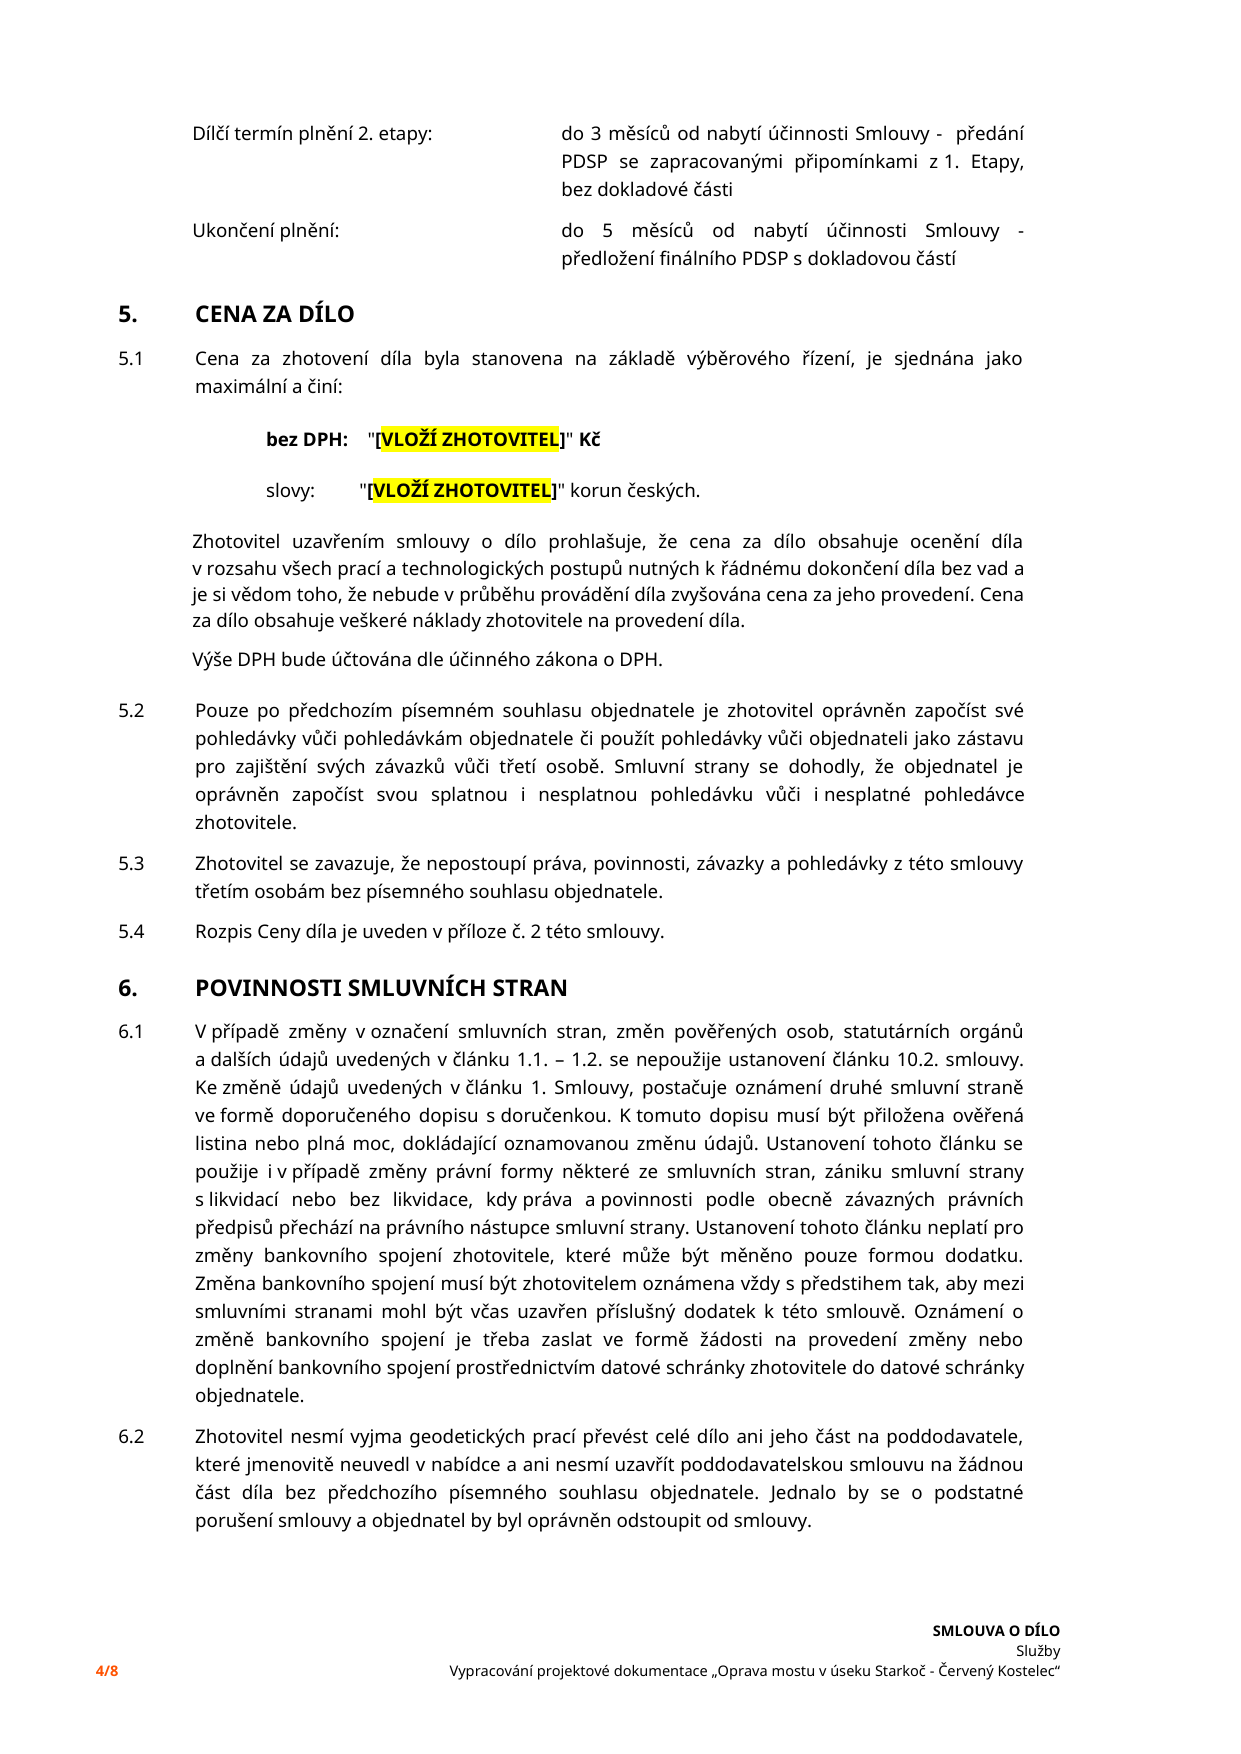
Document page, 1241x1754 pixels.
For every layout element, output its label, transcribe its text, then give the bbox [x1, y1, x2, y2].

text slovy: "[VLOŽÍ ZHOTOVITEL]" korun českých. [118, 477, 1025, 503]
text Zhotovitel se zavazuje, že nepostoupí práva, povinnosti, závazky a pohledávky z této smlouvy třetím osobám bez písemného souhlasu objednatele. [118, 850, 1024, 903]
text Cena za zhotovení díla byla stanovena na základě výběrového řízení, je sjednána jako maximální a činí: [118, 345, 1024, 399]
list Ukončení plnění: do 5 měsíců od nabytí účinnosti Smlouvy - předložení finálního PDSP s dokladovou částí [192, 217, 1024, 271]
text Výše DPH bude účtována dle účinného zákona o DPH. [192, 646, 1024, 672]
list Dílčí termín plnění 2. etapy: do 3 měsíců od nabytí účinnosti Smlouvy - předání PDSP se zapracovanými připomínkami z 1. Etapy, bez dokladové části [192, 121, 1024, 202]
text Zhotovitel nesmí vyjma geodetických prací převést celé dílo ani jeho část na poddodavatele, které jmenovitě neuvedl v nabídce a ani nesmí uzavřít poddodavatelskou smlouvu na žádnou část díla bez předchozího písemného souhlasu objednatele. Jednalo by se o podstatné porušení smlouvy a objednatel by byl oprávněn odstoupit od smlouvy. [118, 1423, 1024, 1533]
text POVINNOSTI SMLUVNÍCH STRAN [118, 972, 1024, 1003]
text bez DPH: "[VLOŽÍ ZHOTOVITEL]" Kč [559, 426, 1025, 452]
text Pouze po předchozím písemném souhlasu objednatele je zhotovitel oprávněn započíst své pohledávky vůči pohledávkám objednatele či použít pohledávky vůči objednateli jako zástavu pro zajištění svých závazků vůči třetí osobě. Smluvní strany se dohodly, že objednatel je oprávněn započíst svou splatnou i nesplatnou pohledávku vůči i nesplatné pohledávce zhotovitele. [118, 697, 1024, 835]
text CENA ZA DÍLO [118, 298, 1024, 329]
text Zhotovitel uzavřením smlouvy o dílo prohlašuje, že cena za dílo obsahuje ocenění díla v rozsahu všech prací a technologických postupů nutných k řádnému dokončení díla bez vad a je si vědom toho, že nebude v průběhu provádění díla zvyšována cena za jeho provedení. Cena za dílo obsahuje veškeré náklady zhotovitele na provedení díla. [192, 529, 1025, 633]
text bez DPH: "[VLOŽÍ ZHOTOVITEL]" Kč [118, 426, 381, 452]
text Rozpis Ceny díla je uveden v příloze č. 2 této smlouvy. [118, 918, 1024, 944]
text V případě změny v označení smluvních stran, změn pověřených osob, statutárních orgánů a dalších údajů uvedených v článku 1.1. – 1.2. se nepoužije ustanovení článku 10.2. smlouvy. Ke změně údajů uvedených v článku 1. Smlouvy, postačuje oznámení druhé smluvní straně ve formě doporučeného dopisu s doručenkou. K tomuto dopisu musí být přiložena ověřená listina nebo plná moc, dokládající oznamovanou změnu údajů. Ustanovení tohoto článku se použije i v případě změny právní formy některé ze smluvních stran, zániku smluvní strany s likvidací nebo bez likvidace, kdy práva a povinnosti podle obecně závazných právních předpisů přechází na právního nástupce smluvní strany. Ustanovení tohoto článku neplatí pro změny bankovního spojení zhotovitele, které může být měněno pouze formou dodatku. Změna bankovního spojení musí být zhotovitelem oznámena vždy s předstihem tak, aby mezi smluvními stranami mohl být včas uzavřen příslušný dodatek k této smlouvě. Oznámení o změně bankovního spojení je třeba zaslat ve formě žádosti na provedení změny nebo doplnění bankovního spojení prostřednictvím datové schránky zhotovitele do datové schránky objednatele. [118, 1018, 1024, 1408]
